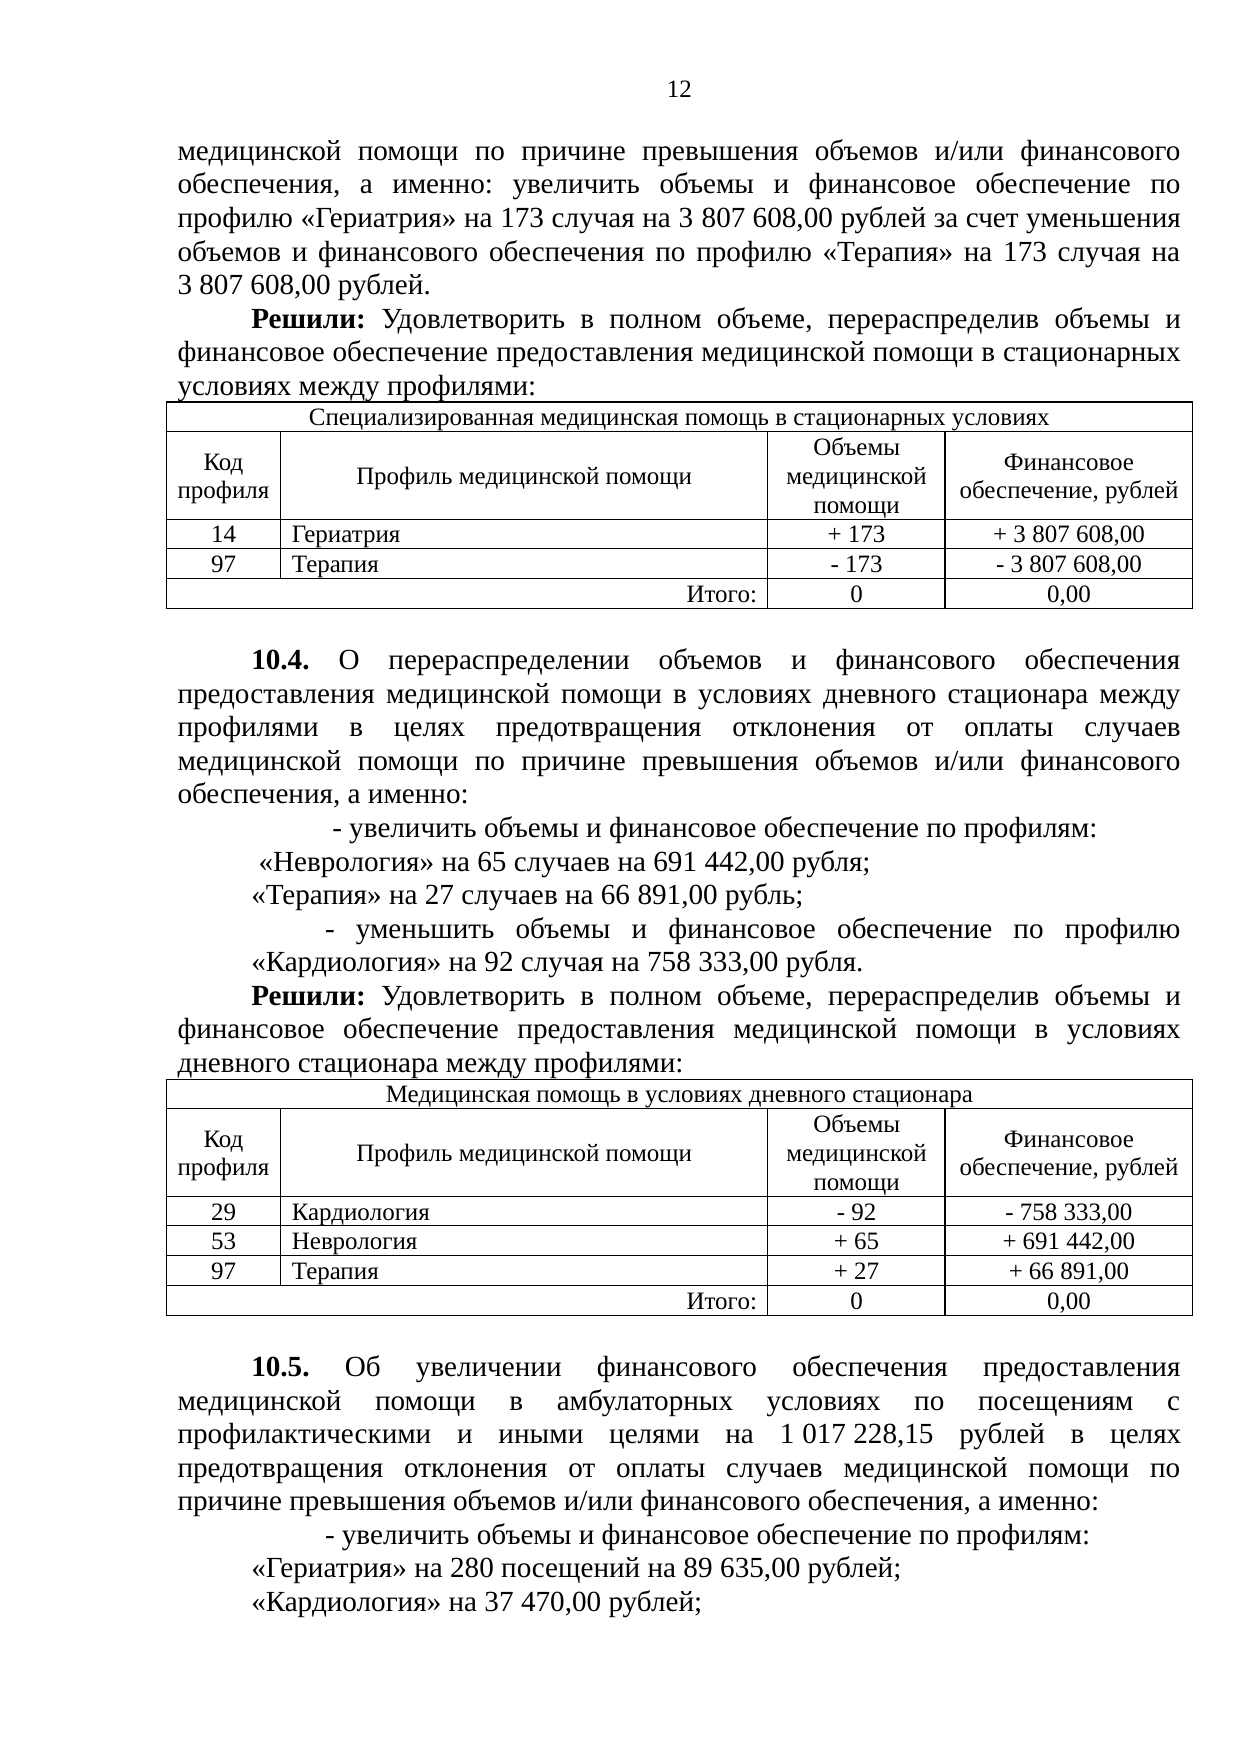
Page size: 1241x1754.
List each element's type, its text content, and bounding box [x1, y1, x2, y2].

table_cell 97 [167, 549, 280, 578]
table_cell + 3 807 608,00 [946, 520, 1192, 548]
table_cell + 691 442,00 [946, 1226, 1192, 1255]
table_cell Итого: [167, 579, 767, 608]
table_cell Кардиология [281, 1197, 767, 1225]
table_cell 53 [167, 1226, 280, 1255]
text «Терапия» на 27 случаев на 66 891,00 рубль; [251, 877, 1181, 911]
table_cell + 65 [768, 1226, 944, 1255]
table_cell - 173 [768, 549, 944, 578]
table_cell 0,00 [946, 579, 1192, 608]
table_cell 0,00 [946, 1286, 1192, 1315]
table_cell Терапия [281, 549, 767, 578]
table_cell Профиль медицинской помощи [281, 1109, 767, 1196]
text 10.4. О перераспределении объемов и финансового обеспечения предоставления медицинской помощи в условиях дневного стационара между профилями в целях предотвращения отклонения от оплаты случаев медицинской помощи по причине превышения объемов и/или финансового обеспечения, а именно: [177, 642, 1181, 810]
table_cell 29 [167, 1197, 280, 1225]
table_cell Код профиля [167, 432, 280, 518]
table_cell 0 [768, 579, 944, 608]
table_cell - 758 333,00 [946, 1197, 1192, 1225]
text - увеличить объемы и финансовое обеспечение по профилям: [251, 810, 1181, 844]
table_cell 0 [768, 1286, 944, 1315]
text - уменьшить объемы и финансовое обеспечение по профилю «Кардиология» на 92 случая на 758 333,00 рубля. [251, 911, 1181, 978]
table_cell Терапия [281, 1256, 767, 1285]
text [177, 133, 1181, 301]
table_cell Объемы медицинской помощи [768, 1109, 944, 1196]
text Решили: Удовлетворить в полном объеме, перераспределив объемы и финансовое обеспечение предоставления медицинской помощи в стационарных условиях между профилями: [177, 301, 1181, 401]
table_cell Гериатрия [281, 520, 767, 548]
table_cell Код профиля [167, 1109, 280, 1196]
text «Гериатрия» на 280 посещений на 89 635,00 рублей; [177, 1551, 1181, 1584]
table_cell Итого: [167, 1286, 767, 1315]
table_cell Объемы медицинской помощи [768, 432, 944, 518]
table_header Специализированная медицинская помощь в стационарных условиях [167, 403, 1192, 431]
text «Кардиология» на 37 470,00 рублей; [177, 1584, 1181, 1618]
text - увеличить объемы и финансовое обеспечение по профилям: [251, 1517, 1181, 1551]
table_cell Неврология [281, 1226, 767, 1255]
table_header Медицинская помощь в условиях дневного стационара [167, 1080, 1192, 1108]
text 10.5. Об увеличении финансового обеспечения предоставления медицинской помощи в амбулаторных условиях по посещениям c профилактическими и иными целями на 1 017 228,15 рублей в целях предотвращения отклонения от оплаты случаев медицинской помощи по причине превышения объемов и/или финансового обеспечения, а именно: [177, 1349, 1181, 1517]
table_cell + 27 [768, 1256, 944, 1285]
table_cell 14 [167, 520, 280, 548]
table_cell Финансовое обеспечение, рублей [946, 432, 1192, 518]
table_cell Профиль медицинской помощи [281, 432, 767, 518]
table_cell Финансовое обеспечение, рублей [946, 1109, 1192, 1196]
table_cell + 173 [768, 520, 944, 548]
table_cell - 3 807 608,00 [946, 549, 1192, 578]
text Решили: Удовлетворить в полном объеме, перераспределив объемы и финансовое обеспечение предоставления медицинской помощи в условиях дневного стационара между профилями: [177, 978, 1181, 1078]
table_cell - 92 [768, 1197, 944, 1225]
table_cell + 66 891,00 [946, 1256, 1192, 1285]
text «Неврология» на 65 случаев на 691 442,00 рубля; [177, 844, 1181, 877]
table_cell 97 [167, 1256, 280, 1285]
